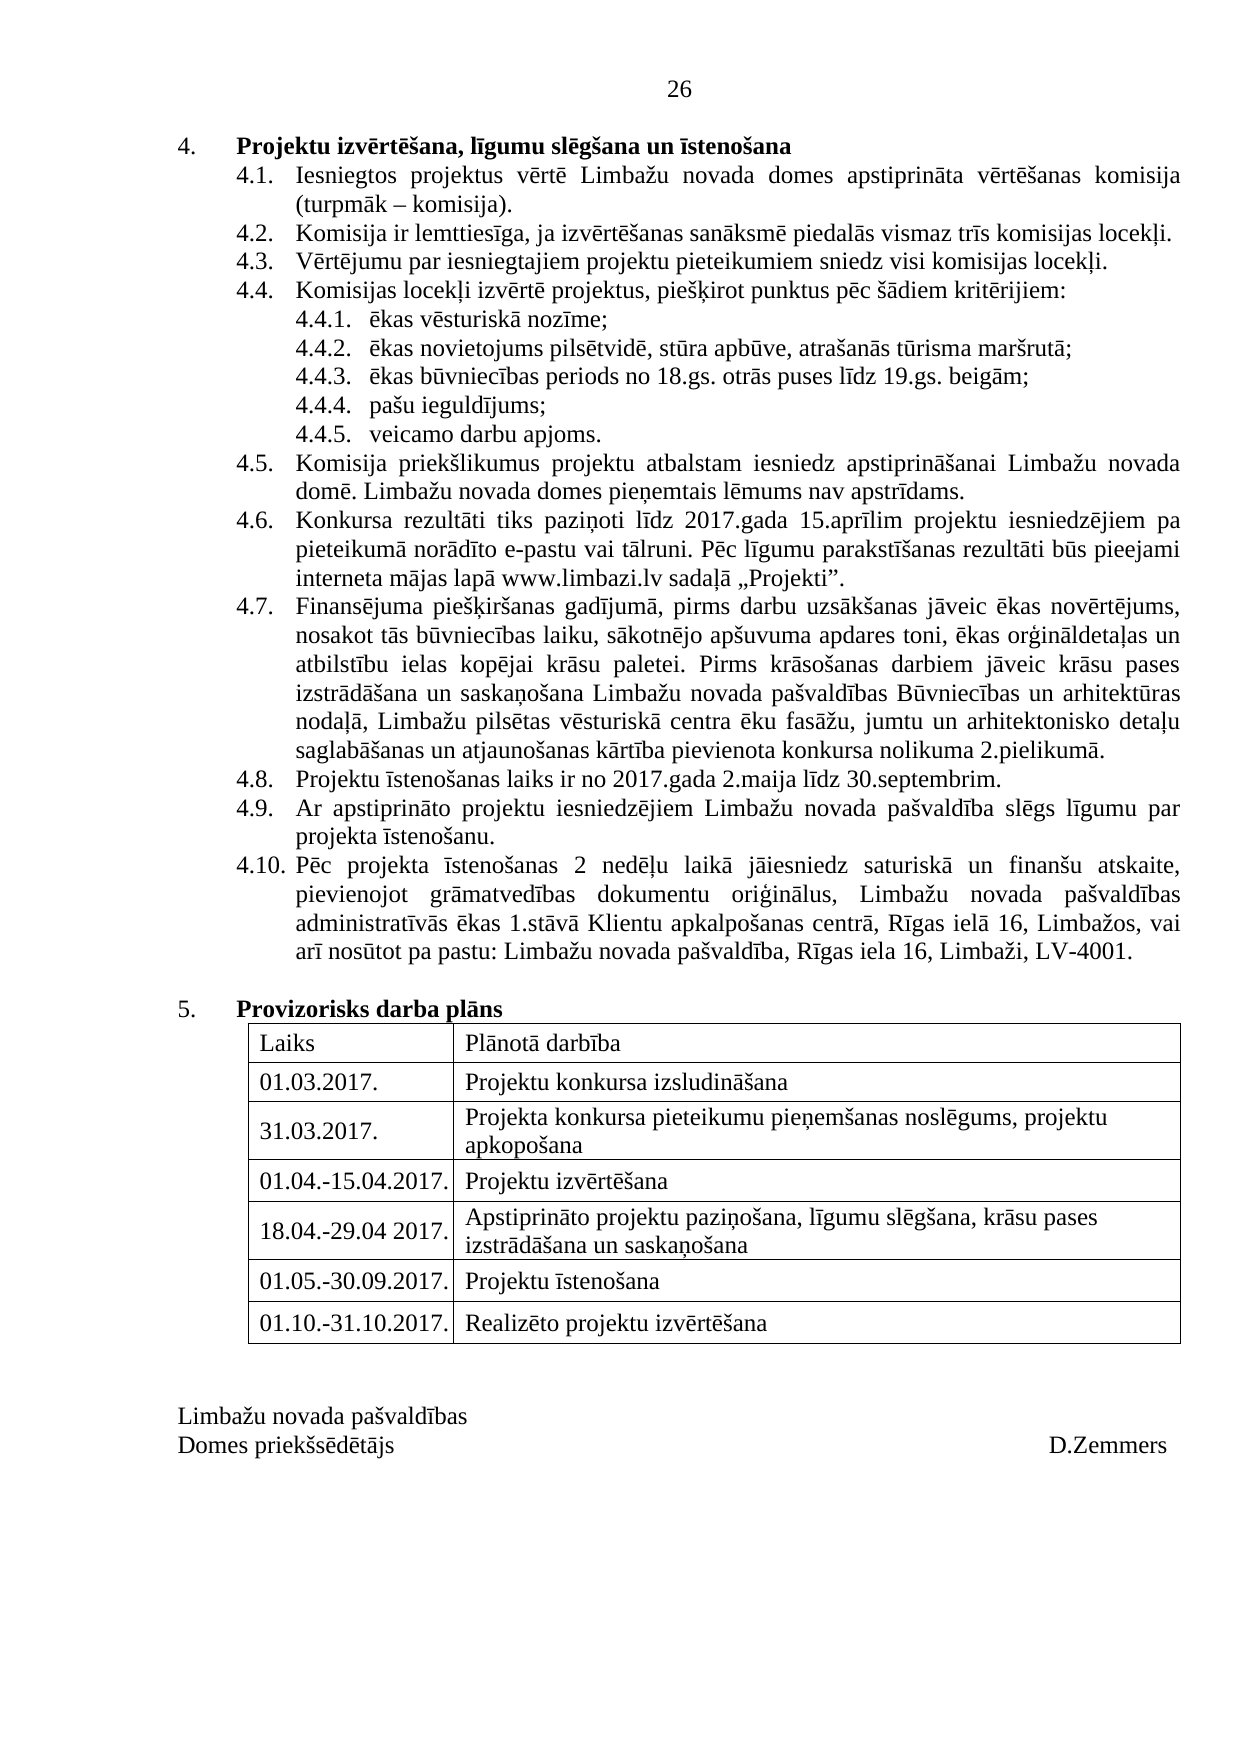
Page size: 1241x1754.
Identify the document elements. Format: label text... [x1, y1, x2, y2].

table_cell 31.03.2017. [249, 1102, 453, 1159]
list Komisija priekšlikumus projektu atbalstam iesniedz apstiprināšanai Limbažu novada domē. Limbažu novada domes pieņemtais lēmums nav apstrīdams. [236, 448, 1181, 505]
table_cell Projektu izvērtēšana [454, 1160, 1180, 1201]
list Iesniegtos projektus vērtē Limbažu novada domes apstiprināta vērtēšanas komisija (turpmāk – komisija). [236, 160, 1181, 218]
list Projektu izvērtēšana, līgumu slēgšana un īstenošana [177, 131, 1181, 160]
table_cell 01.05.-30.09.2017. [249, 1260, 453, 1301]
table_cell 18.04.-29.04 2017. [249, 1202, 453, 1259]
list Ar apstiprināto projektu iesniedzējiem Limbažu novada pašvaldība slēgs par projekta īstenošanu. [236, 793, 1181, 850]
list Komisijas locekļi izvērtē projektus, piešķirot punktus pēc šādiem kritērijiem: [236, 275, 1181, 304]
list Projektu īstenošanas laiks ir no 2017.gada 2.maija līdz 30.septembrim. [236, 764, 1181, 793]
table_cell Realizēto projektu izvērtēšana [454, 1302, 1180, 1342]
list Vērtējumu par iesniegtajiem projektu sniedz visi komisijas locekļi. [236, 246, 1181, 275]
table_cell Apstiprināto projektu paziņošana, līgumu slēgšana, krāsu pases izstrādāšana un saskaņošana [454, 1202, 1180, 1259]
list ēkas novietojums pilsētvidē, stūra apbūve, atrašanās tūrisma maršrutā; [295, 333, 1181, 361]
table_cell 01.03.2017. [249, 1063, 453, 1101]
list Pēc projekta īstenošanas 2 nedēļu laikā jāiesniedz saturiskā un finanšu atskaite, pievienojot grāmatvedības dokumentu oriģinālus, Limbažu novada pašvaldības administratīvās ēkas 1.stāvā Klientu apkalpošanas centrā, Rīgas ielā 16, Limbažos, vai arī nosūtot pa pastu: Limbažu novada pašvaldība, Rīgas iela 16, Limbaži, LV-4001. [236, 850, 1181, 965]
table_cell 01.10.-31.10.2017. [249, 1302, 453, 1342]
table_header Laiks [249, 1024, 453, 1062]
list ēkas vēsturiskā nozīme; [295, 304, 1181, 333]
list ēkas būvniecības periods no 18.gs. otrās puses līdz 19.gs. beigām; [295, 361, 1181, 390]
table_cell Projektu konkursa izsludināšana [454, 1063, 1180, 1101]
list pašu ieguldījums; [295, 390, 1181, 419]
table_cell 01.04.-15.04.2017. [249, 1160, 453, 1201]
table_cell Projekta konkursa pieteikumu pieņemšanas noslēgums, projektu apkopošana [454, 1102, 1180, 1159]
text Limbažu novada pašvaldības [177, 1401, 1177, 1430]
list Komisija ir lemttiesīga, ja izvērtēšanas sanāksmē piedalās vismaz trīs komisijas locekļi. [236, 218, 1181, 246]
list Konkursa rezultāti tiks paziņoti līdz 2017.gada 15.aprīlim projektu iesniedzējiem pa norādīto e-pastu vai tālruni. Pēc parakstīšanas rezultāti būs pieejami interneta mājas lapā www.limbazi.lv sadaļā „Projekti”. [236, 505, 1181, 591]
list veicamo darbu apjoms. [295, 419, 1181, 448]
text Domes priekšsēdētājs D.Zemmers [177, 1430, 1177, 1458]
list Finansējuma piešķiršanas gadījumā, pirms darbu uzsākšanas jāveic ēkas novērtējums, nosakot tās būvniecības laiku, sākotnējo apšuvuma apdares toni, ēkas orģināldetaļas un atbilstību ielas kopējai krāsu paletei. Pirms krāsošanas darbiem jāveic krāsu pases izstrādāšana un saskaņošana Limbažu novada pašvaldības Būvniecības un arhitektūras nodaļā, Limbažu pilsētas vēsturiskā centra ēku fasāžu, jumtu un arhitektonisko detaļu saglabāšanas un atjaunošanas kārtība pievienota konkursa nolikuma 2.pielikumā. [236, 591, 1181, 764]
table_header Plānotā darbība [454, 1024, 1180, 1062]
list Provizorisks darba [177, 994, 1181, 1023]
table_cell Projektu īstenošana [454, 1260, 1180, 1301]
